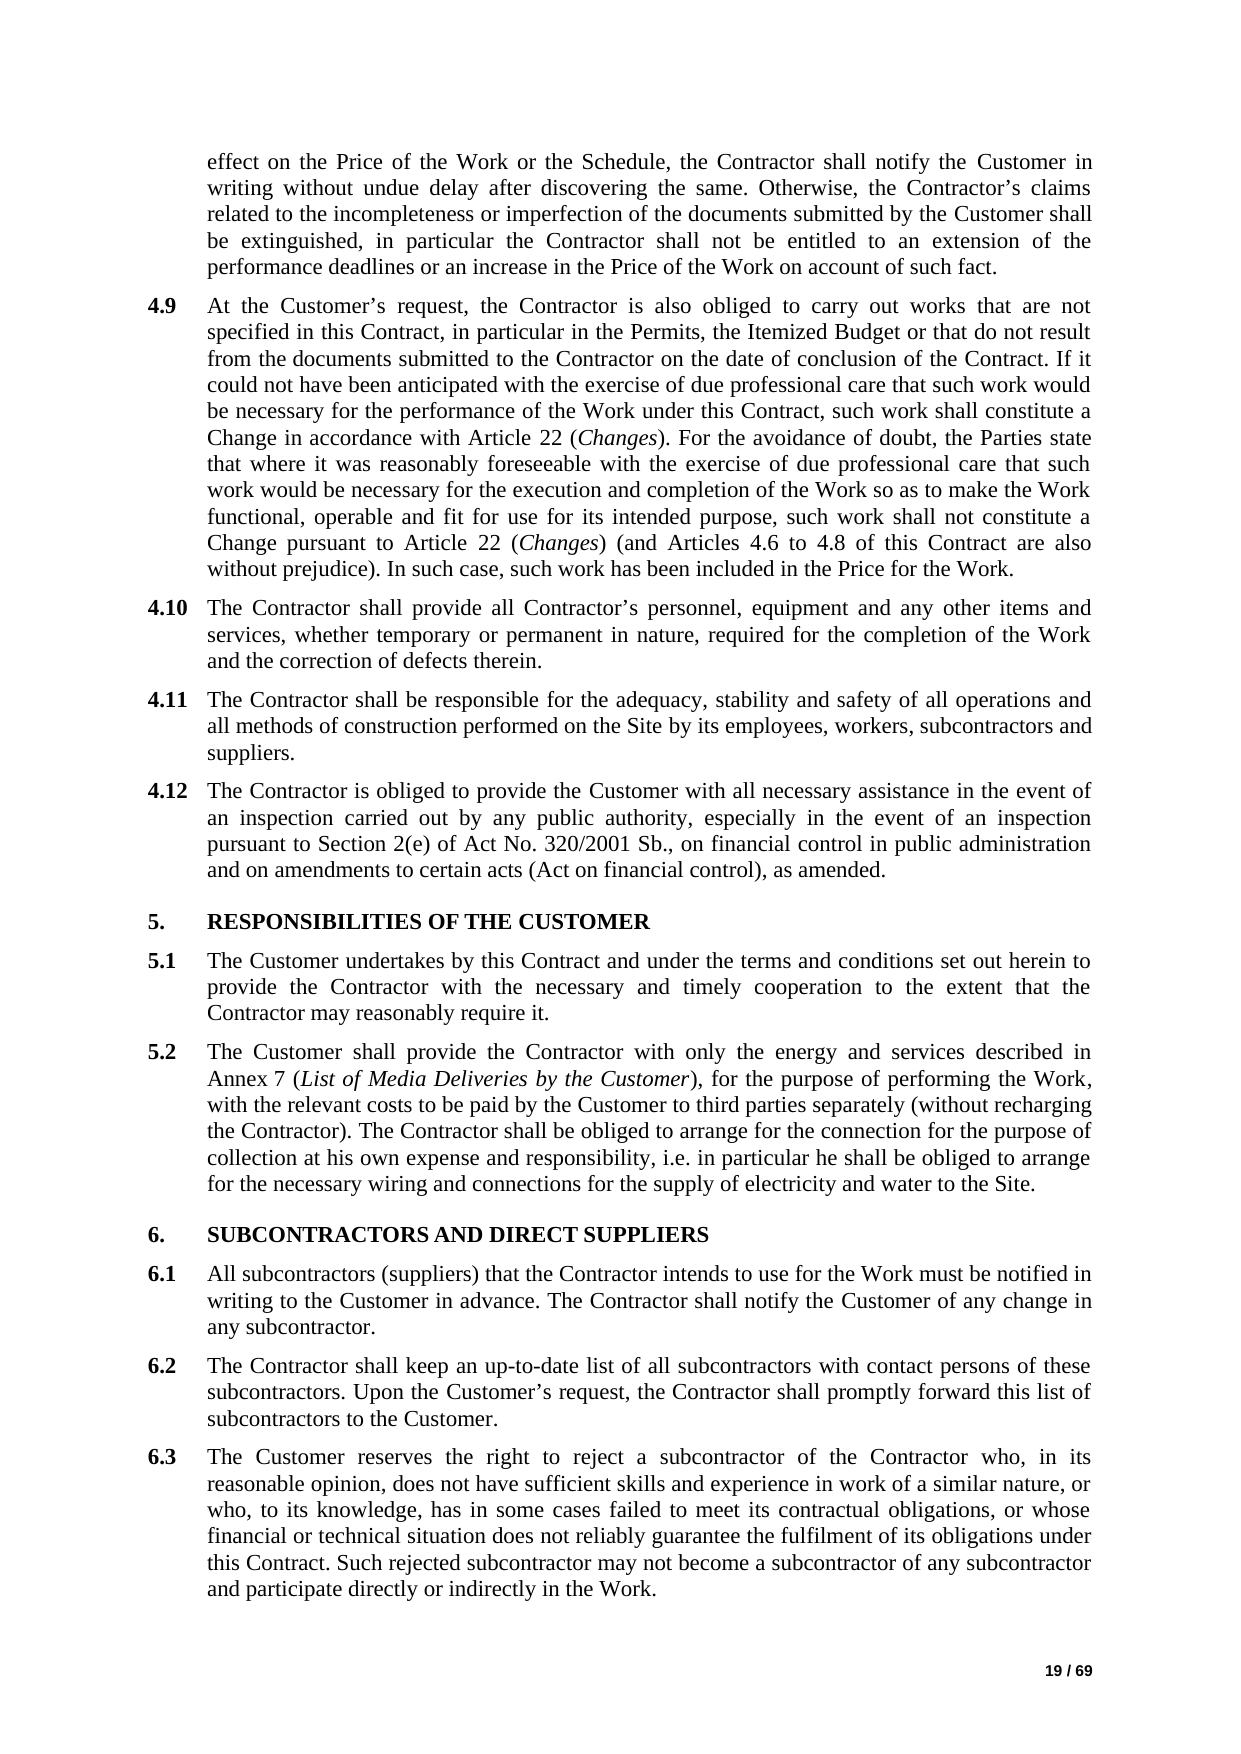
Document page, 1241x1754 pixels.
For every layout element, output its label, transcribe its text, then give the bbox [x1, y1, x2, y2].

text The Customer shall provide the Contractor with only the energy and services described in Annex 7 (List of Media Deliveries by the Customer), for the purpose of performing the Work, with the relevant costs to be paid by the Customer to third parties separately (without recharging the Contractor). The Contractor shall be obliged to arrange for the connection for the purpose of collection at his own expense and responsibility, i.e. in particular he shall be obliged to arrange for the necessary wiring and connections for the supply of electricity and water to the Site. [148, 1038, 1092, 1196]
text All subcontractors (suppliers) that the Contractor intends to use for the Work must be notified in writing to the Customer in advance. The Contractor shall notify the Customer of any change in any subcontractor. [148, 1260, 1092, 1339]
subtitle Subcontractors AND DIRECT SUPPLIERS [148, 1221, 1092, 1248]
text The Contractor shall keep an up-to-date list of all subcontractors with contact persons of these subcontractors. Upon the Customer’s request, the Contractor shall promptly forward this list of subcontractors to the Customer. [148, 1352, 1092, 1431]
text The Contractor shall be responsible for the adequacy, stability and safety of all operations and all methods of construction performed on the Site by its employees, workers, subcontractors and suppliers. [148, 686, 1092, 765]
text The Contractor shall provide all Contractor’s personnel, equipment and any other items and services, whether temporary or permanent in nature, required for the completion of the Work and the correction of defects therein. [148, 594, 1092, 673]
text The Contractor is obliged to provide the Customer with all necessary assistance in the event of an inspection carried out by any public authority, especially in the event of an inspection pursuant to Section 2(e) of Act No. 320/2001 Sb., on financial control in public administration and on amendments to certain acts (Act on financial control), as amended. [148, 777, 1092, 883]
subtitle responsibilities of the Customer [148, 908, 1092, 934]
text At the Customer’s request, the Contractor is also obliged to carry out works that are not specified in this Contract, in particular in the Permits, the Itemized Budget or that do not result from the documents submitted to the Contractor on the date of conclusion of the Contract. If it could not have been anticipated with the exercise of due professional care that such work would be necessary for the performance of the Work under this Contract, such work shall constitute a Change in accordance with Article 22 (Changes). For the avoidance of doubt, the Parties state that where it was reasonably foreseeable with the exercise of due professional care that such work would be necessary for the execution and completion of the Work so as to make the Work functional, operable and fit for use for its intended purpose, such work shall not constitute a Change pursuant to Article 22 (Changes) (and Articles 4.6 to 4.8 of this Contract are also without prejudice). In such case, such work has been included in the Price for the Work. [148, 292, 1092, 582]
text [148, 148, 1092, 279]
text The Customer reserves the right to reject a subcontractor of the Contractor who, in its reasonable opinion, does not have sufficient skills and experience in work of a similar nature, or who, to its knowledge, has in some cases failed to meet its contractual obligations, or whose financial or technical situation does not reliably guarantee the fulfilment of its obligations under this Contract. Such rejected subcontractor may not become a subcontractor of any subcontractor and participate directly or indirectly in the Work. [148, 1443, 1092, 1602]
text The Customer undertakes by this Contract and under the terms and conditions set out herein to provide the Contractor with the necessary and timely cooperation to the extent that the Contractor may reasonably require it. [148, 947, 1092, 1026]
